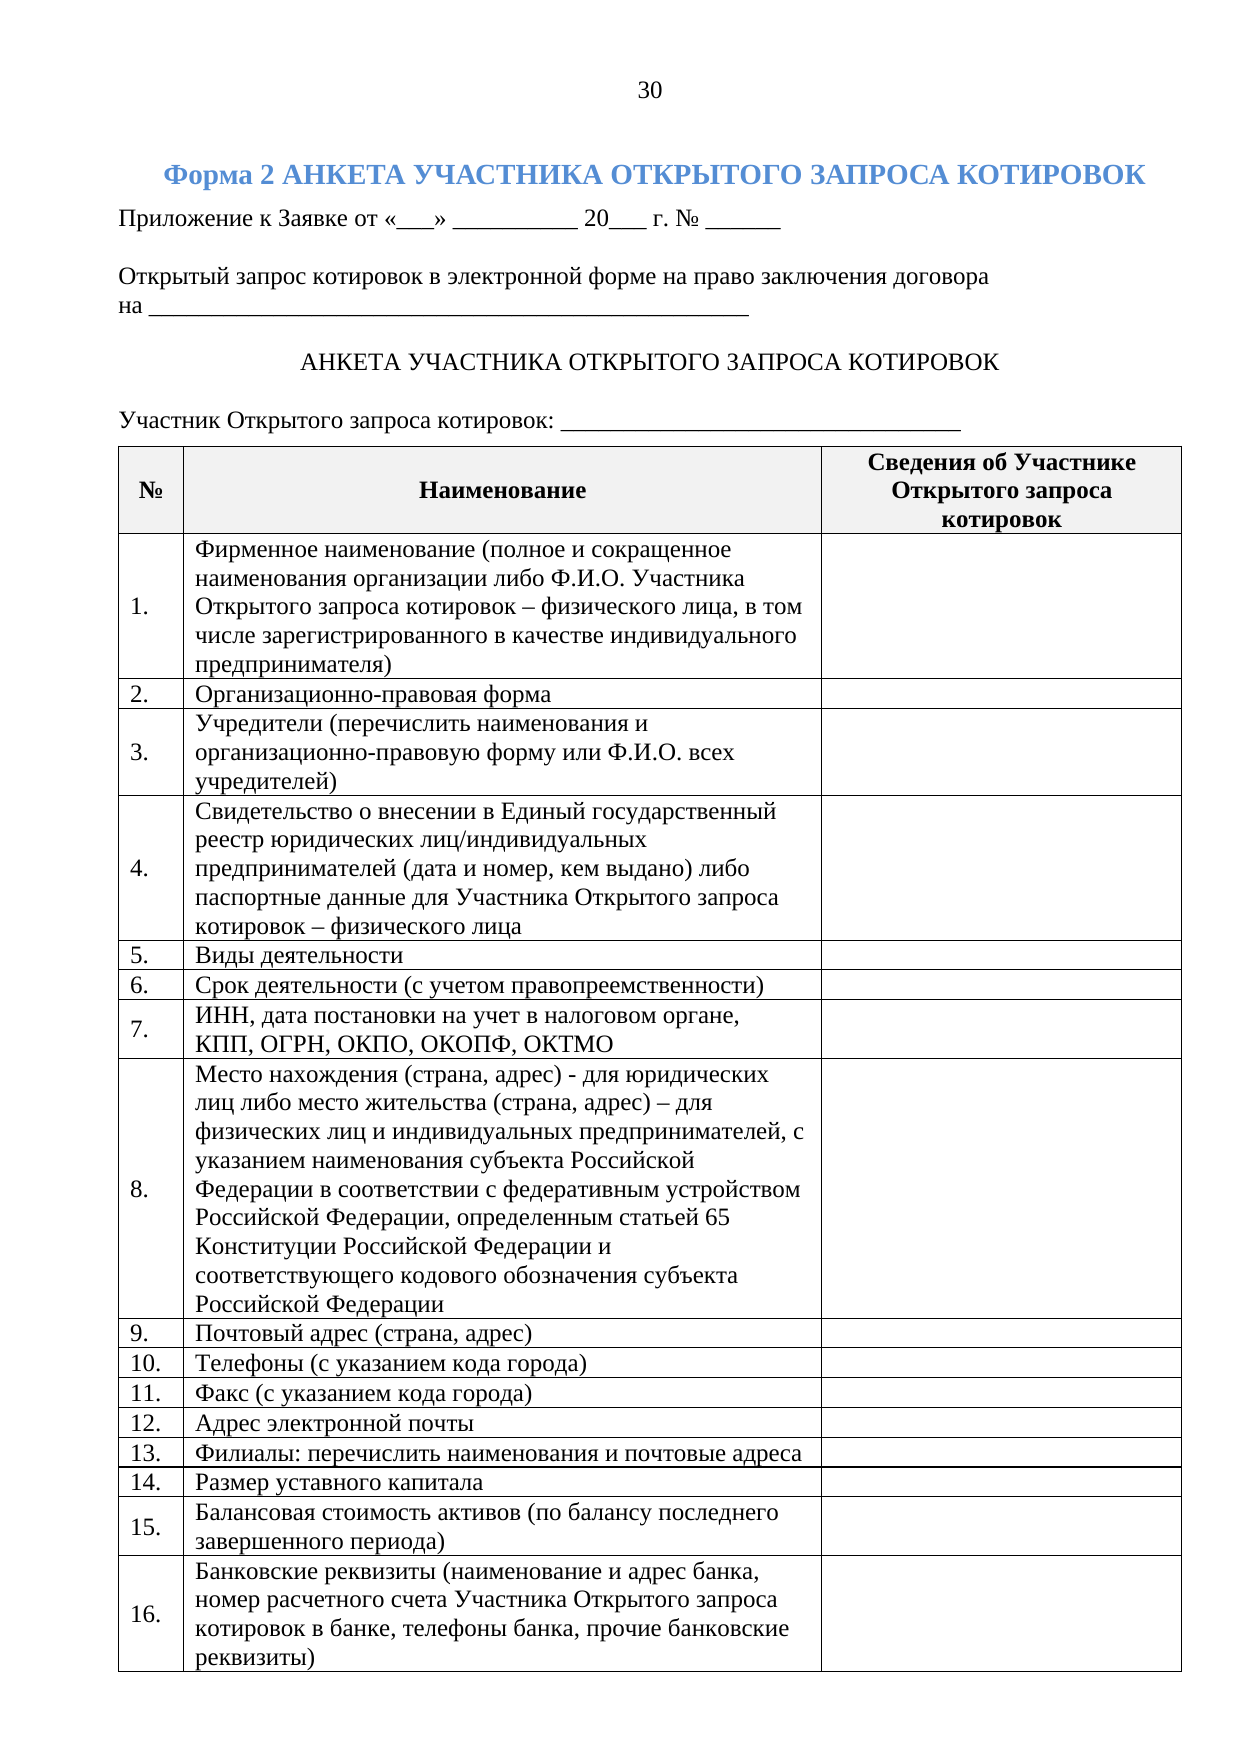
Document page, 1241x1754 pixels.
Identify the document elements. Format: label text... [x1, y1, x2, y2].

table_cell 9. [119, 1319, 183, 1347]
table_cell Размер уставного капитала [184, 1468, 821, 1496]
table_cell [822, 679, 1181, 707]
text на ________________________________________________ [118, 290, 1181, 318]
table_cell [822, 1556, 1181, 1671]
text Участник Открытого запроса котировок: ________________________________ [118, 405, 1181, 433]
table_cell Банковские реквизиты (наименование и адрес банка, номер расчетного счета Участника Открытого запроса котировок в банке, телефоны банка, прочие банковские реквизиты) [184, 1556, 821, 1671]
table_cell [822, 1378, 1181, 1407]
table_cell Свидетельство о внесении в Единый государственный реестр юридических лиц/индивидуальных предпринимателей (дата и номер, кем выдано) либо паспортные данные для Участника Открытого запроса котировок – физического лица [184, 796, 821, 939]
table_header № [119, 447, 183, 533]
table_cell Организационно-правовая форма [184, 679, 821, 707]
table_header Сведения об Участнике Открытого запроса котировок [822, 447, 1181, 533]
table_cell Почтовый адрес (страна, адрес) [184, 1319, 821, 1347]
table_cell Место нахождения (страна, адрес) - для юридических лиц либо место жительства (страна, адрес) – для физических лиц и индивидуальных предпринимателей, с указанием наименования субъекта Российской Федерации в соответствии с федеративным устройством Российской Федерации, определенным статьей 65 Конституции Российской Федерации и соответствующего кодового обозначения субъекта Российской Федерации [184, 1059, 821, 1317]
table_cell [822, 1497, 1181, 1555]
text Приложение к Заявке от «___» __________ 20___ г. № ______ [118, 203, 1181, 232]
table_cell [822, 1059, 1181, 1317]
table_cell Фирменное наименование (полное и сокращенное наименования организации либо Ф.И.О. Участника Открытого запроса котировок – физического лица, в том числе зарегистрированного в качестве индивидуального предпринимателя) [184, 534, 821, 678]
table_cell Телефоны (с указанием кода города) [184, 1348, 821, 1377]
table_cell [822, 1000, 1181, 1058]
table_cell Виды деятельности [184, 941, 821, 969]
table_cell [822, 534, 1181, 678]
table_cell [822, 970, 1181, 999]
table_cell 5. [119, 941, 183, 969]
table_cell [822, 1348, 1181, 1377]
table_cell 13. [119, 1438, 183, 1466]
table_cell 14. [119, 1468, 183, 1496]
table_cell [822, 1468, 1181, 1496]
table_cell [822, 941, 1181, 969]
table_header Наименование [184, 447, 821, 533]
table_cell 8. [119, 1059, 183, 1317]
table_cell 6. [119, 970, 183, 999]
table_cell Филиалы: перечислить наименования и почтовые адреса [184, 1438, 821, 1466]
table_cell 12. [119, 1408, 183, 1437]
text АНКЕТА УЧАСТНИКА ОТКРЫТОГО ЗАПРОСА КОТИРОВОК [118, 347, 1181, 376]
table_cell Срок деятельности (с учетом правопреемственности) [184, 970, 821, 999]
table_cell 7. [119, 1000, 183, 1058]
table_cell [822, 1438, 1181, 1466]
table_cell 16. [119, 1556, 183, 1671]
table_cell [822, 1319, 1181, 1347]
table_cell 11. [119, 1378, 183, 1407]
table_cell [822, 709, 1181, 795]
table_cell 1. [119, 534, 183, 678]
table_cell 3. [119, 709, 183, 795]
text Открытый запрос котировок в электронной форме на право заключения договора [118, 261, 1181, 290]
table_cell Учредители (перечислить наименования и организационно-правовую форму или Ф.И.О. всех учредителей) [184, 709, 821, 795]
subtitle Форма 2 АНКЕТА УЧАСТНИКА ОТКРЫТОГО ЗАПРОСА КОТИРОВОК [163, 157, 1181, 191]
table_cell 4. [119, 796, 183, 939]
table_cell 15. [119, 1497, 183, 1555]
table_cell 10. [119, 1348, 183, 1377]
table_cell Факс (с указанием кода города) [184, 1378, 821, 1407]
table_cell 2. [119, 679, 183, 707]
table_cell Балансовая стоимость активов (по балансу последнего завершенного периода) [184, 1497, 821, 1555]
table_cell [822, 796, 1181, 939]
table_cell Адрес электронной почты [184, 1408, 821, 1437]
table_cell ИНН, дата постановки на учет в налоговом органе, КПП, ОГРН, ОКПО, ОКОПФ, ОКТМО [184, 1000, 821, 1058]
table_cell [822, 1408, 1181, 1437]
